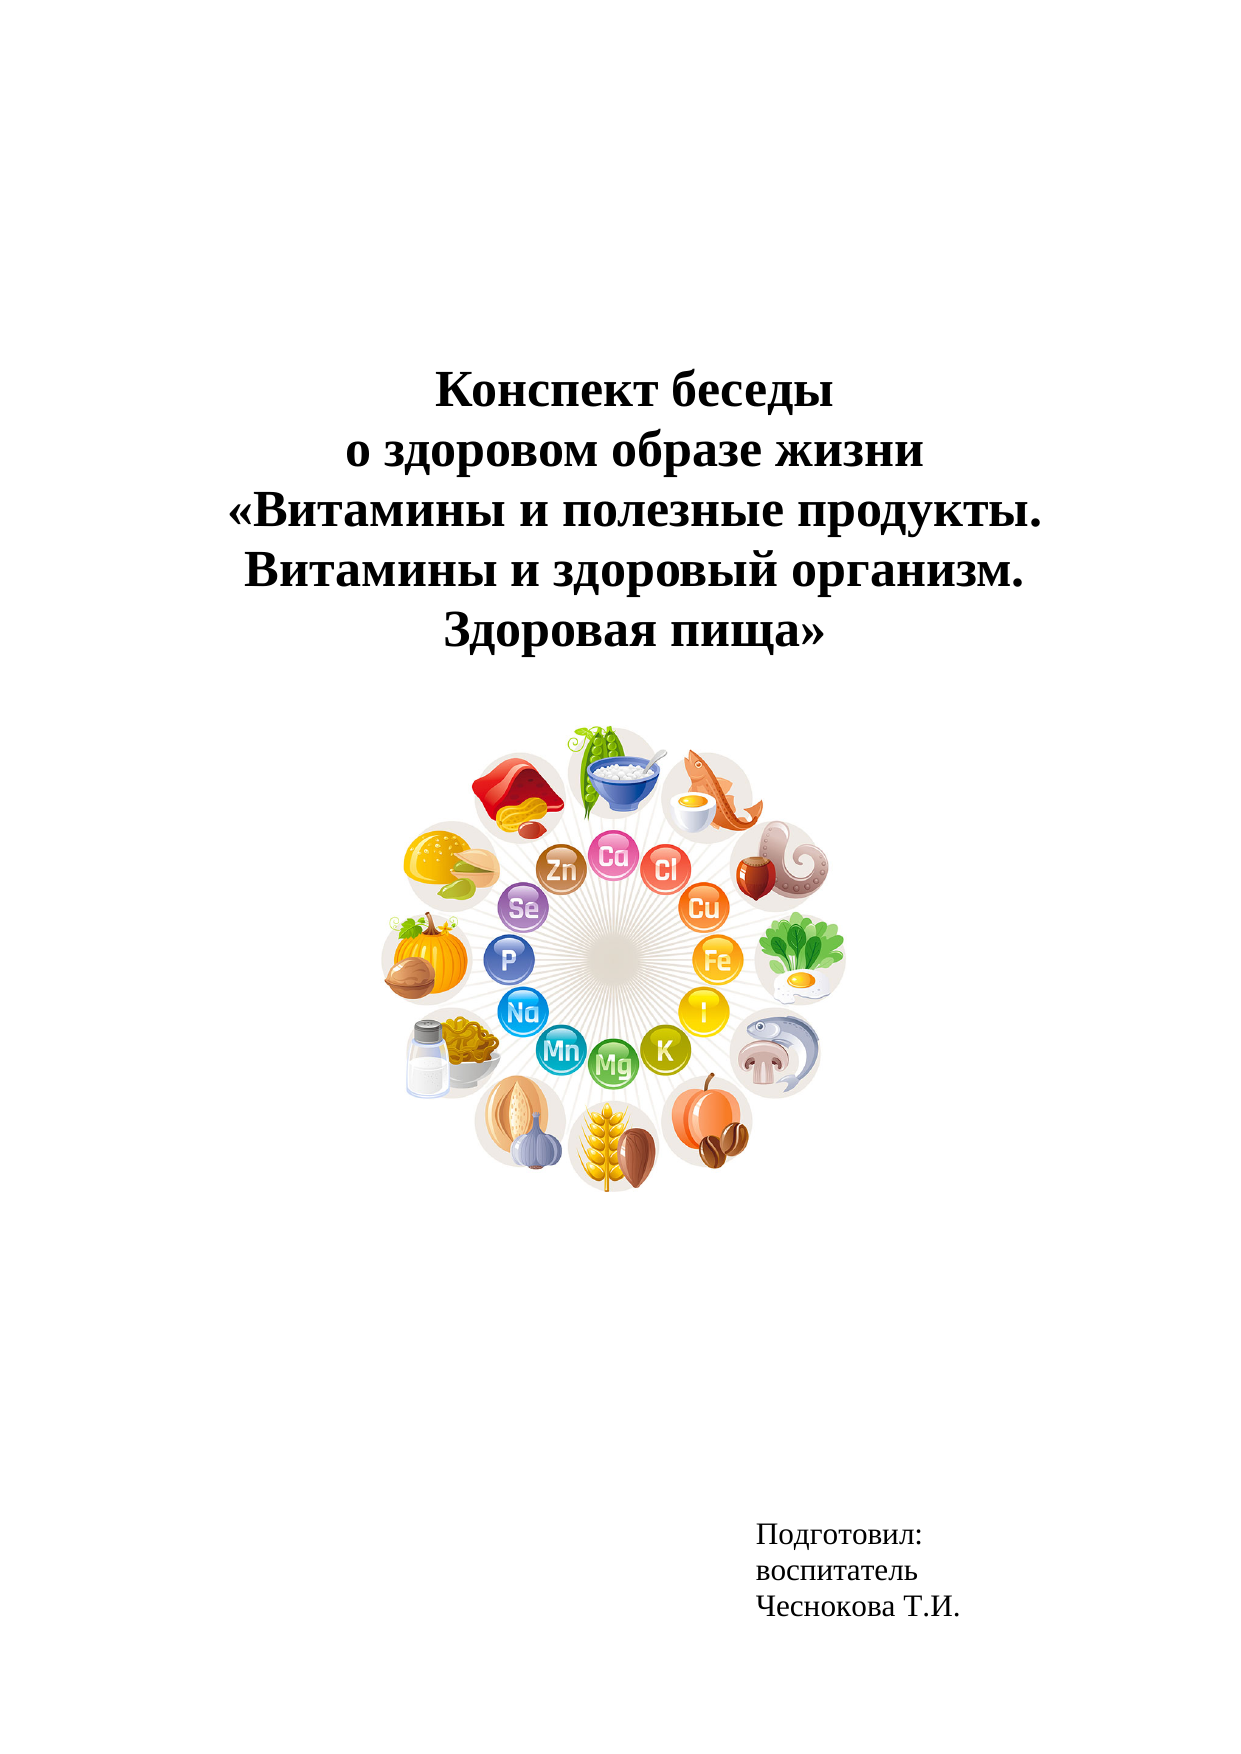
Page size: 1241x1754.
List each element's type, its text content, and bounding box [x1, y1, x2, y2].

text Подготовил: [756, 1515, 1152, 1551]
text Чеснокова Т.И. [756, 1587, 1152, 1623]
text «Витамины и полезные продукты. Витамины и здоровый организм. [118, 477, 1152, 597]
picture [380, 725, 847, 1192]
text Конспект беседы [118, 358, 1152, 418]
text о здоровом образе жизни [118, 418, 1152, 477]
text Здоровая пища» [118, 597, 1152, 657]
text воспитатель [756, 1551, 1152, 1587]
